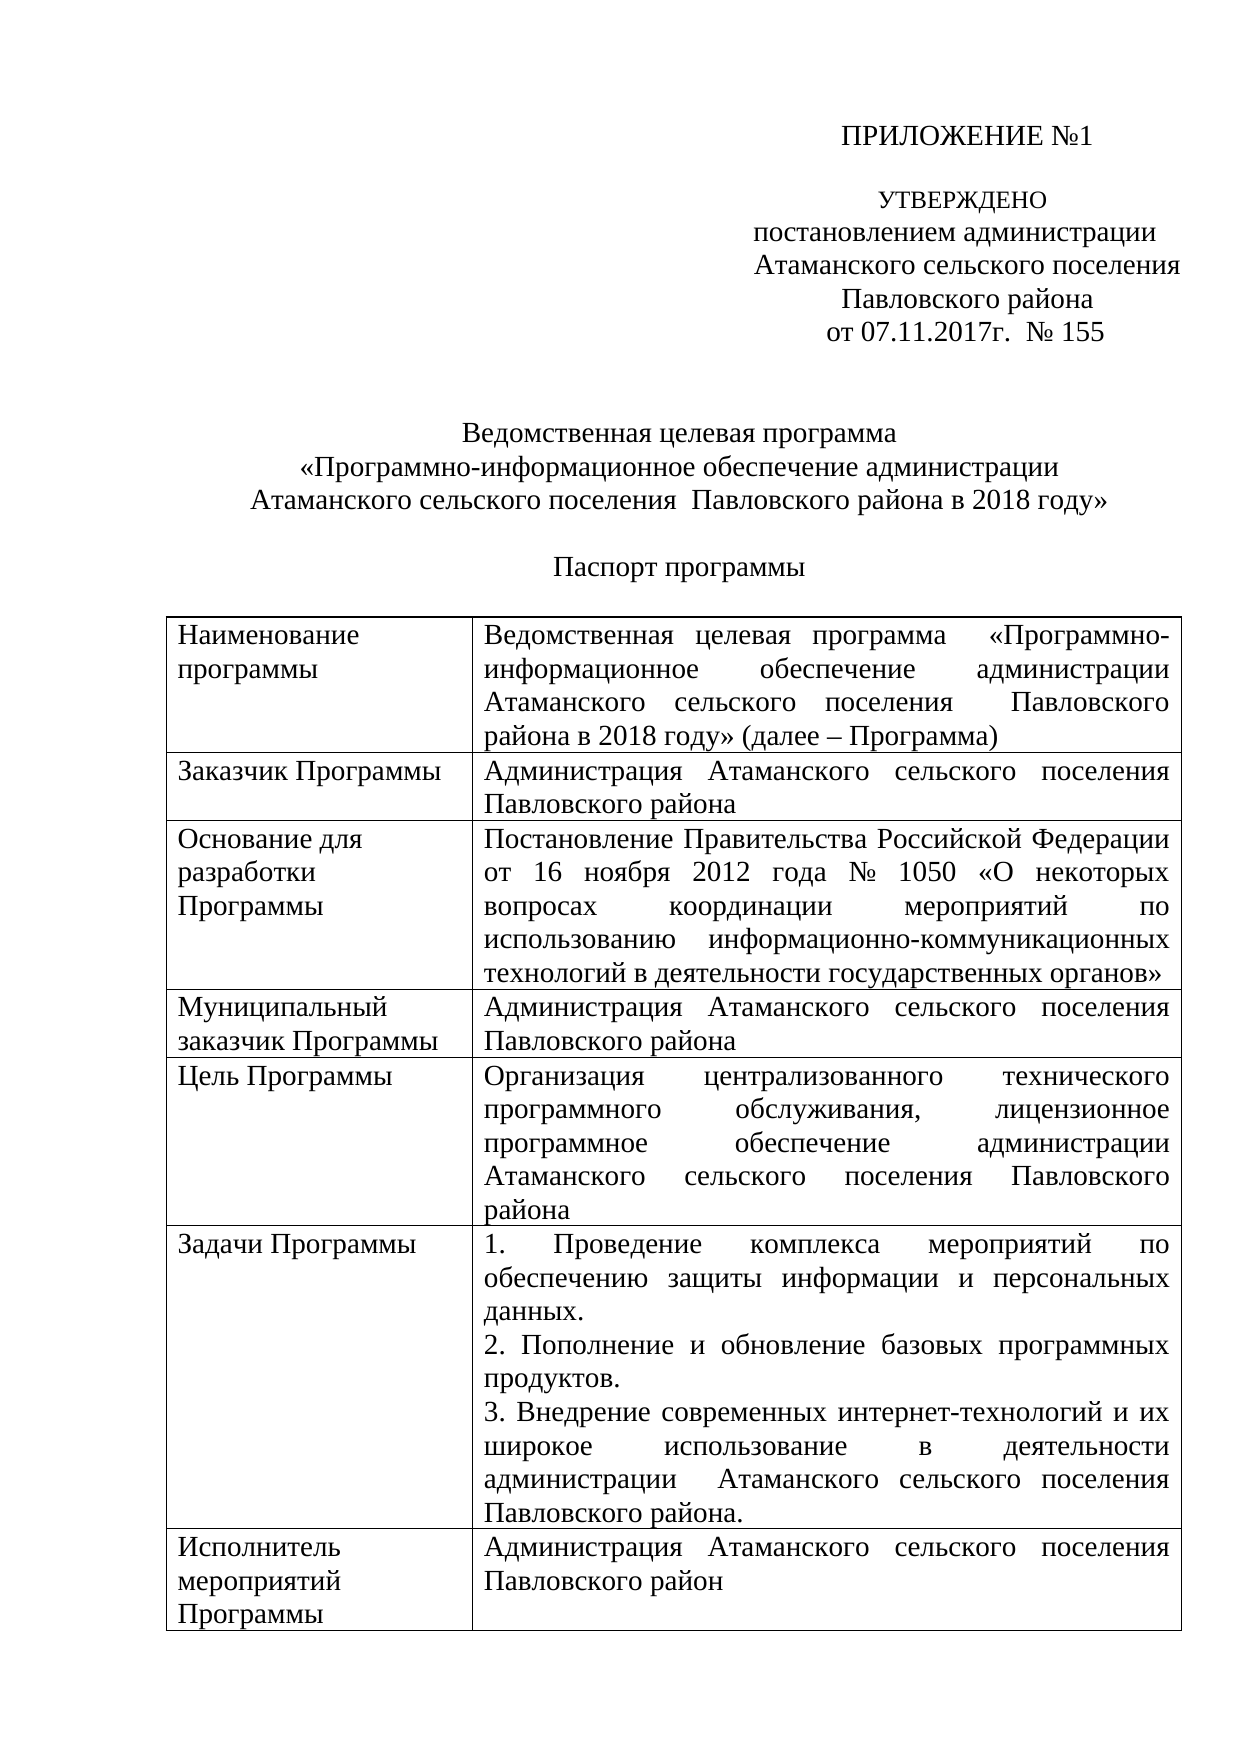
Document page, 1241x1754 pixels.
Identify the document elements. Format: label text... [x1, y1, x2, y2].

table_cell Заказчик Программы [167, 753, 472, 820]
table_cell Администрация Атаманского сельского поселения Павловского района [473, 990, 1181, 1057]
table_cell 1. Проведение комплекса мероприятий по обеспечению защиты информации и персональных данных. 2. Пополнение и обновление базовых программных продуктов. 3. Внедрение современных интернет-технологий и их широкое использование в деятельности администрации Атаманского сельского поселения Павловского района. [473, 1226, 1181, 1528]
text постановлением администрации [753, 214, 1181, 247]
table_cell Муниципальный заказчик Программы [167, 990, 472, 1057]
table_cell Администрация Атаманского сельского поселения Павловского района [473, 753, 1181, 820]
table_cell Организация централизованного технического программного обслуживания, лицензионное программное обеспечение администрации Атаманского сельского поселения Павловского района [473, 1058, 1181, 1225]
text от 07.11.2017г. № 155 [753, 314, 1181, 348]
table_header Ведомственная целевая программа «Программно-информационное обеспечение администрации Атаманского сельского поселения Павловского района в 2018 году» (далее – Программа) [473, 618, 1181, 752]
table_header Наименование программы [167, 618, 472, 752]
table_cell Основание для разработки Программы [167, 821, 472, 988]
text УТВЕРЖДЕНО [177, 185, 1181, 214]
text «Программно-информационное обеспечение администрации [177, 449, 1181, 482]
table_cell Цель Программы [167, 1058, 472, 1225]
table_cell Задачи Программы [167, 1226, 472, 1528]
table_cell Администрация Атаманского сельского поселения Павловского район [473, 1529, 1181, 1630]
table_cell Исполнитель мероприятий Программы [167, 1529, 472, 1630]
text Атаманского сельского поселения Павловского района в 2018 году» [177, 482, 1181, 516]
text Атаманского сельского поселения Павловского района [753, 247, 1181, 314]
table_cell Постановление Правительства Российской Федерации от 16 ноября 2012 года № 1050 «О некоторых вопросах координации мероприятий по использованию информационно-коммуникационных технологий в деятельности государственных органов» [473, 821, 1181, 988]
text ПРИЛОЖЕНИЕ №1 [177, 118, 1181, 152]
text Ведомственная целевая программа [177, 415, 1181, 449]
text Паспорт программы [177, 549, 1181, 583]
